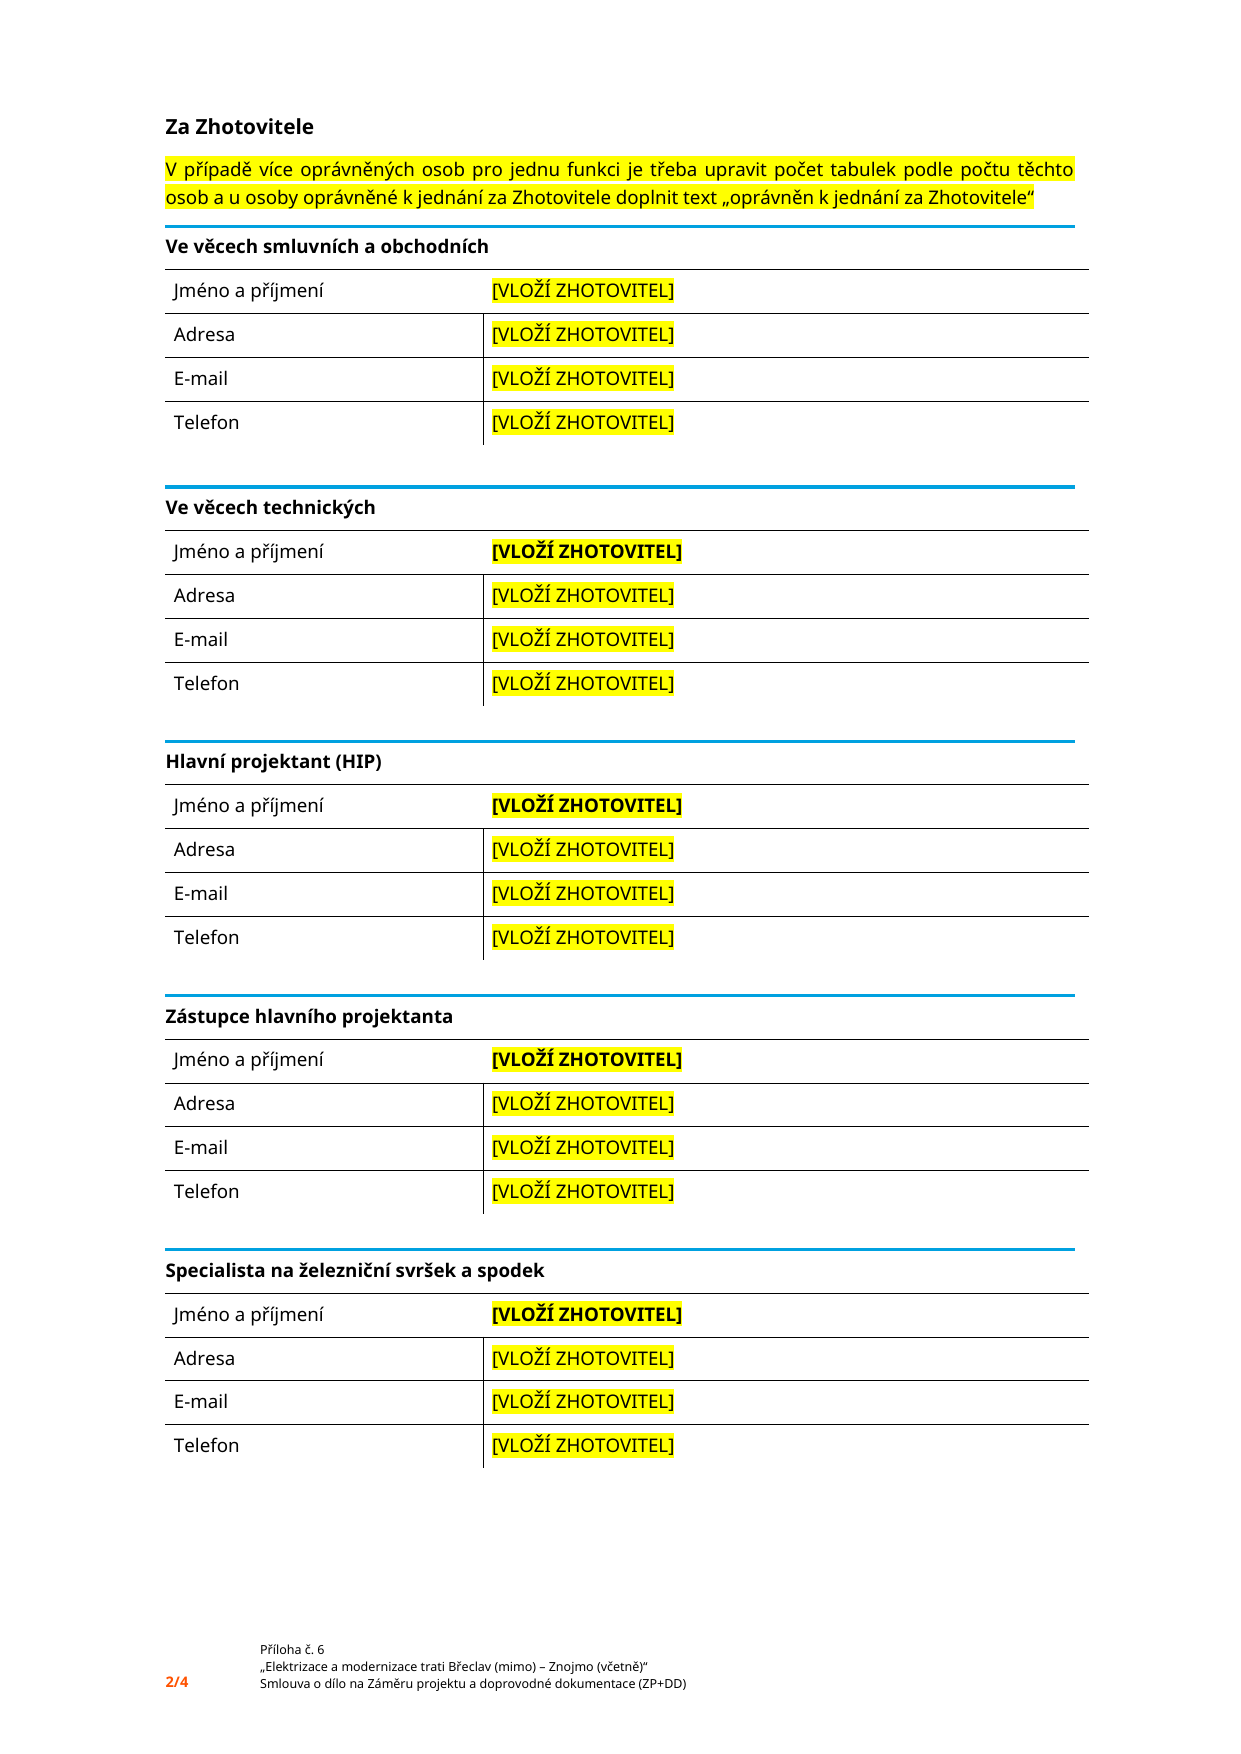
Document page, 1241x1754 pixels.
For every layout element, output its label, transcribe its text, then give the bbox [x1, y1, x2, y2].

text Za Zhotovitele [165, 112, 1075, 141]
table_cell [VLOŽÍ ZHOTOVITEL] [484, 1425, 1089, 1468]
table_cell E-mail [165, 358, 483, 401]
text Specialista na železniční svršek a spodek [165, 1251, 1075, 1283]
table_cell Adresa [165, 1338, 483, 1380]
table_header Jméno a příjmení [165, 1040, 484, 1082]
text Ve věcech smluvních a obchodních [165, 228, 1075, 259]
table_header [VLOŽÍ ZHOTOVITEL] [484, 531, 1089, 574]
table_cell Telefon [165, 663, 483, 706]
table_cell [VLOŽÍ ZHOTOVITEL] [484, 1084, 1089, 1126]
table_cell [VLOŽÍ ZHOTOVITEL] [484, 314, 1089, 357]
text Zástupce hlavního projektanta [165, 997, 1075, 1028]
table_cell [VLOŽÍ ZHOTOVITEL] [484, 829, 1089, 872]
table_cell [VLOŽÍ ZHOTOVITEL] [484, 575, 1089, 618]
table_cell Adresa [165, 829, 483, 872]
table_cell [VLOŽÍ ZHOTOVITEL] [484, 663, 1089, 706]
table_cell [VLOŽÍ ZHOTOVITEL] [484, 1381, 1089, 1424]
table_cell E-mail [165, 873, 483, 916]
table_cell Adresa [165, 1084, 483, 1126]
table_cell Telefon [165, 917, 483, 960]
table_header [VLOŽÍ ZHOTOVITEL] [484, 1040, 1089, 1082]
table_header Jméno a příjmení [165, 785, 484, 828]
table_cell Telefon [165, 402, 483, 445]
table_cell [VLOŽÍ ZHOTOVITEL] [484, 402, 1089, 445]
table_cell [VLOŽÍ ZHOTOVITEL] [484, 873, 1089, 916]
table_cell E-mail [165, 619, 483, 662]
table_cell E-mail [165, 1127, 483, 1170]
table_cell [VLOŽÍ ZHOTOVITEL] [484, 1338, 1089, 1380]
text Ve věcech technických [165, 489, 1075, 520]
table_header Jméno a příjmení [165, 270, 484, 313]
table_header [VLOŽÍ ZHOTOVITEL] [484, 1294, 1089, 1337]
table_header [VLOŽÍ ZHOTOVITEL] [484, 785, 1089, 828]
table_cell Adresa [165, 314, 483, 357]
table_cell E-mail [165, 1381, 483, 1424]
table_cell [VLOŽÍ ZHOTOVITEL] [484, 917, 1089, 960]
table_cell [VLOŽÍ ZHOTOVITEL] [484, 358, 1089, 401]
table_cell [VLOŽÍ ZHOTOVITEL] [484, 1171, 1089, 1214]
table_cell [VLOŽÍ ZHOTOVITEL] [484, 1127, 1089, 1170]
table_header Jméno a příjmení [165, 531, 484, 574]
text Hlavní projektant (HIP) [165, 743, 1075, 774]
table_cell Adresa [165, 575, 483, 618]
table_cell Telefon [165, 1425, 483, 1468]
table_header [VLOŽÍ ZHOTOVITEL] [484, 270, 1089, 313]
text V případě více oprávněných osob pro jednu funkci je třeba upravit počet tabulek podle počtu těchto osob a u osoby oprávněné k jednání za Zhotovitele doplnit text „oprávněn k jednání za Zhotovitele“ [165, 181, 1075, 209]
table_header Jméno a příjmení [165, 1294, 484, 1337]
table_cell [VLOŽÍ ZHOTOVITEL] [484, 619, 1089, 662]
table_cell Telefon [165, 1171, 483, 1214]
